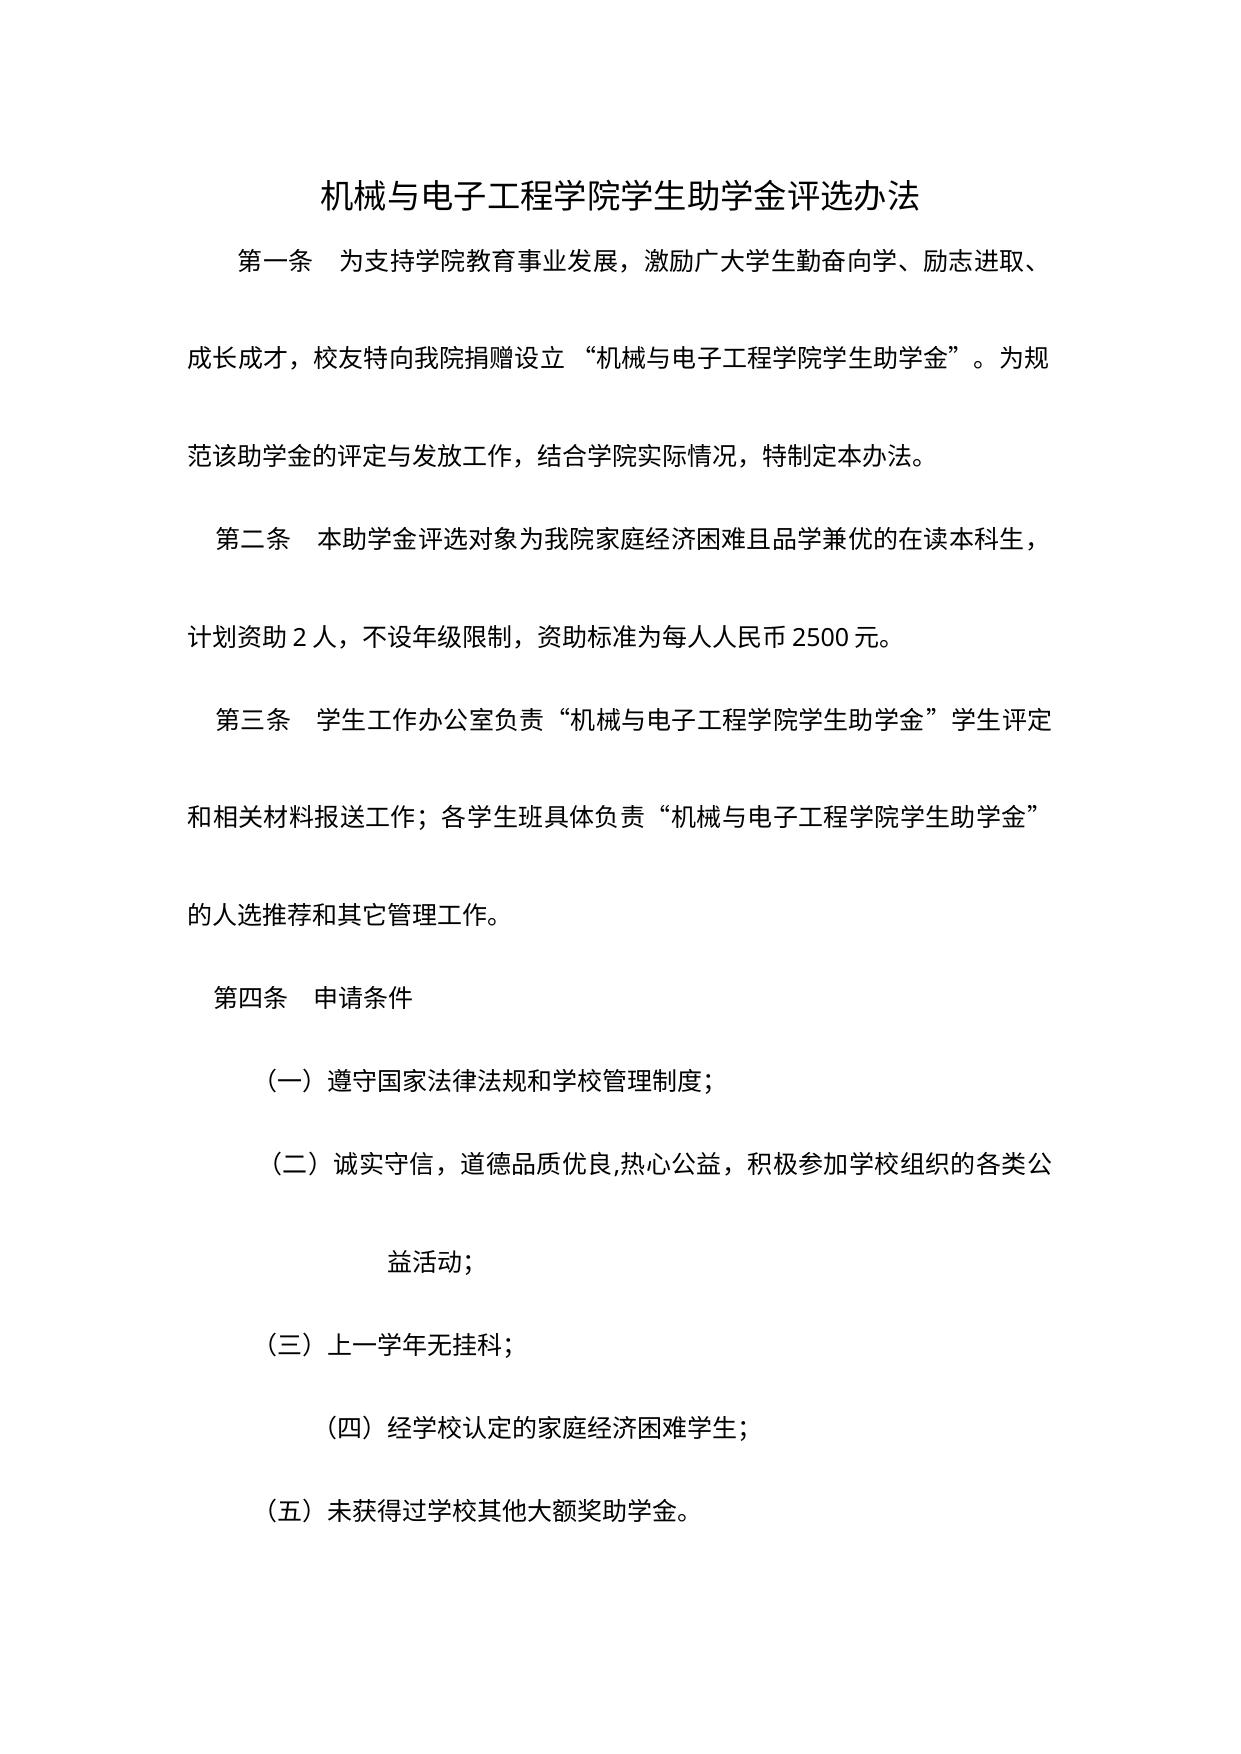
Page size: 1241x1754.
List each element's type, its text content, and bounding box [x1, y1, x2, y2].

text （五）未获得过学校其他大额奖助学金。 [187, 1477, 1053, 1542]
text （四）经学校认定的家庭经济困难学生； [312, 1394, 1053, 1459]
text 第四条 申请条件 [187, 964, 1053, 1029]
text 第一条 为支持学院教育事业发展，激励广大学生勤奋向学、励志进取、成长成才，校友特向我院捐赠设立 “机械与电子工程学院学生助学金”。为规范该助学金的评定与发放工作，结合学院实际情况，特制定本办法。 [187, 227, 1053, 487]
text 机械与电子工程学院学生助学金评选办法 [187, 162, 1053, 227]
text （二）诚实守信，道德品质优良,热心公益，积极参加学校组织的各类公益活动； [187, 1130, 1053, 1293]
text 第三条 学生工作办公室负责“机械与电子工程学院学生助学金”学生评定和相关材料报送工作；各学生班具体负责“机械与电子工程学院学生助学金”的人选推荐和其它管理工作。 [187, 686, 1053, 946]
text 第二条 本助学金评选对象为我院家庭经济困难且品学兼优的在读本科生，计划资助2人，不设年级限制，资助标准为每人人民币2500元。 [187, 505, 1053, 668]
text （三）上一学年无挂科； [187, 1311, 1053, 1376]
text （一）遵守国家法律法规和学校管理制度； [187, 1047, 1053, 1112]
